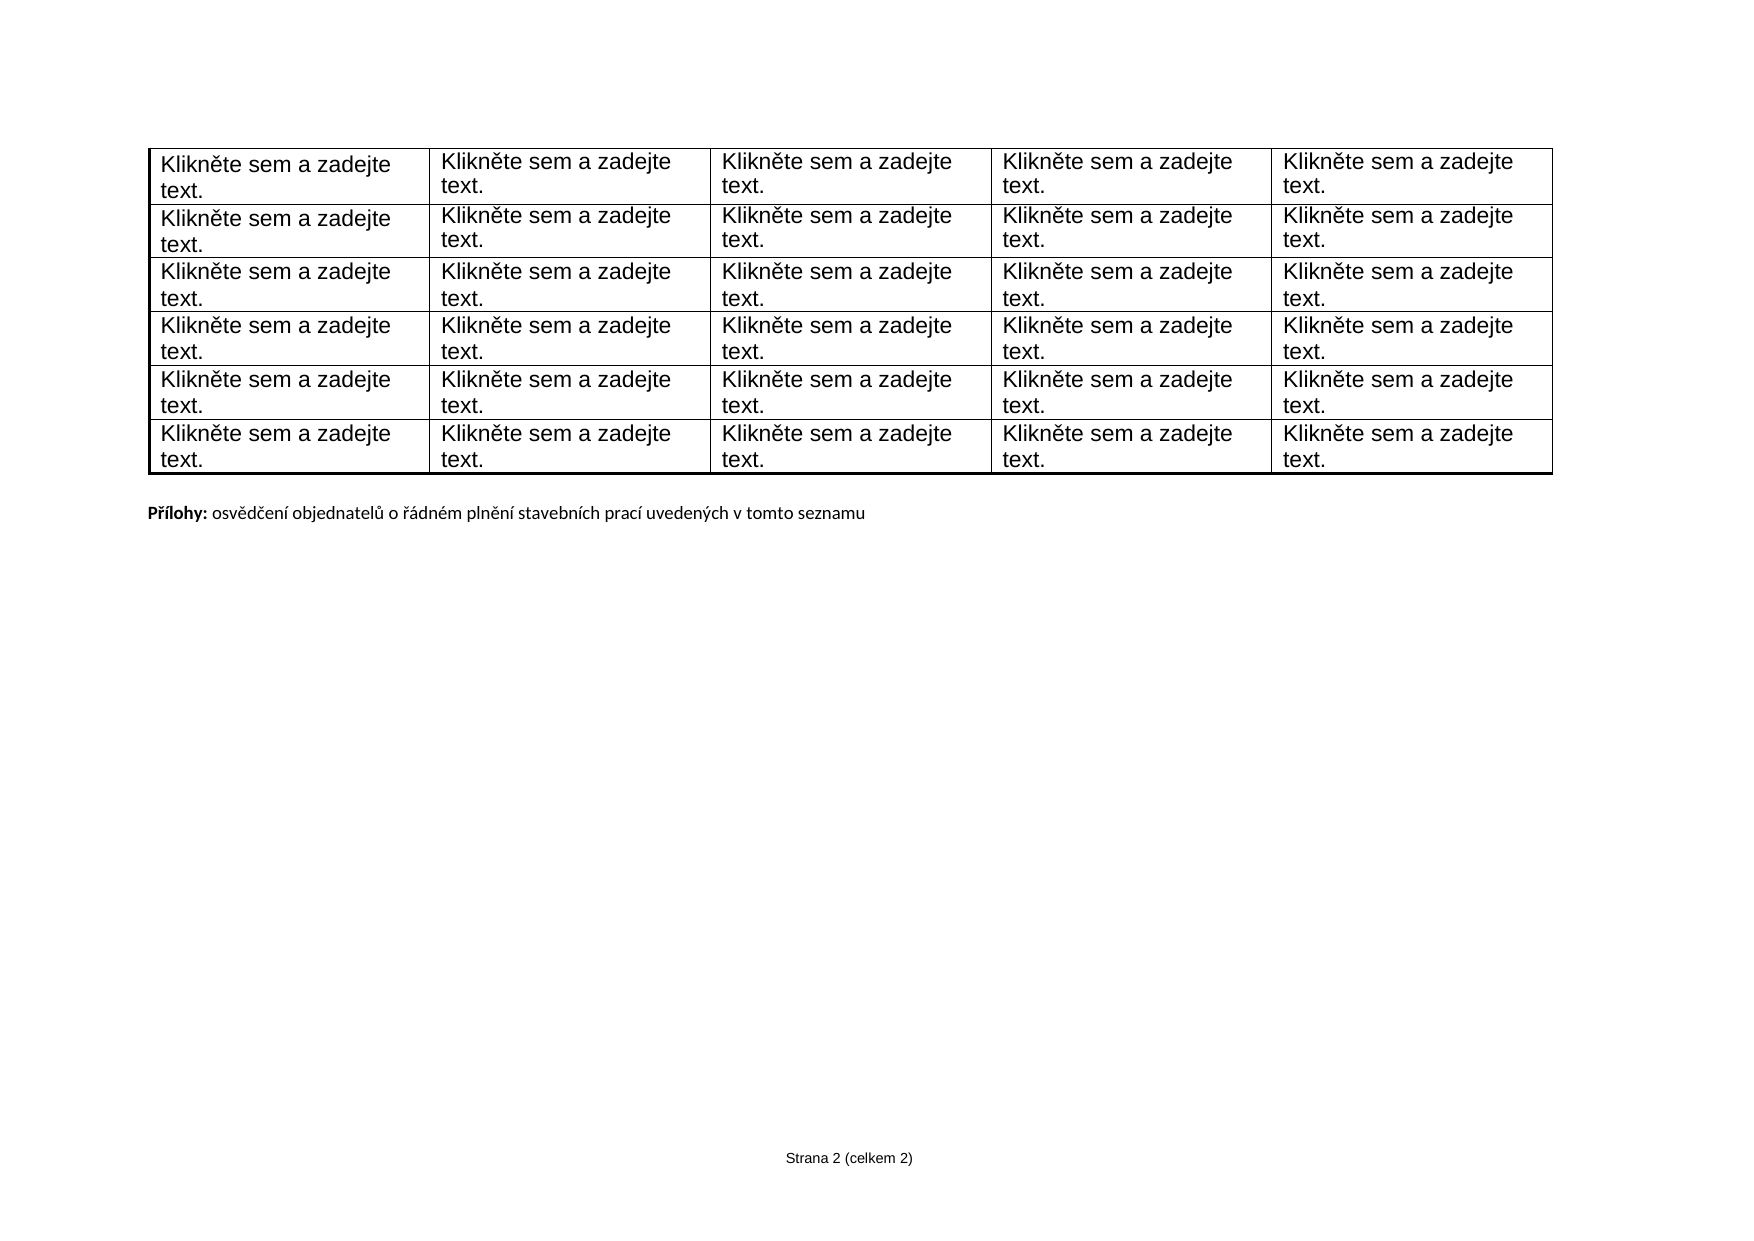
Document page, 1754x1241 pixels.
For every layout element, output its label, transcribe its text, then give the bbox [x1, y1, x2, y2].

text Přílohy: osvědčení objednatelů o řádném plnění stavebních prací uvedených v tomto seznamu [148, 501, 1551, 524]
